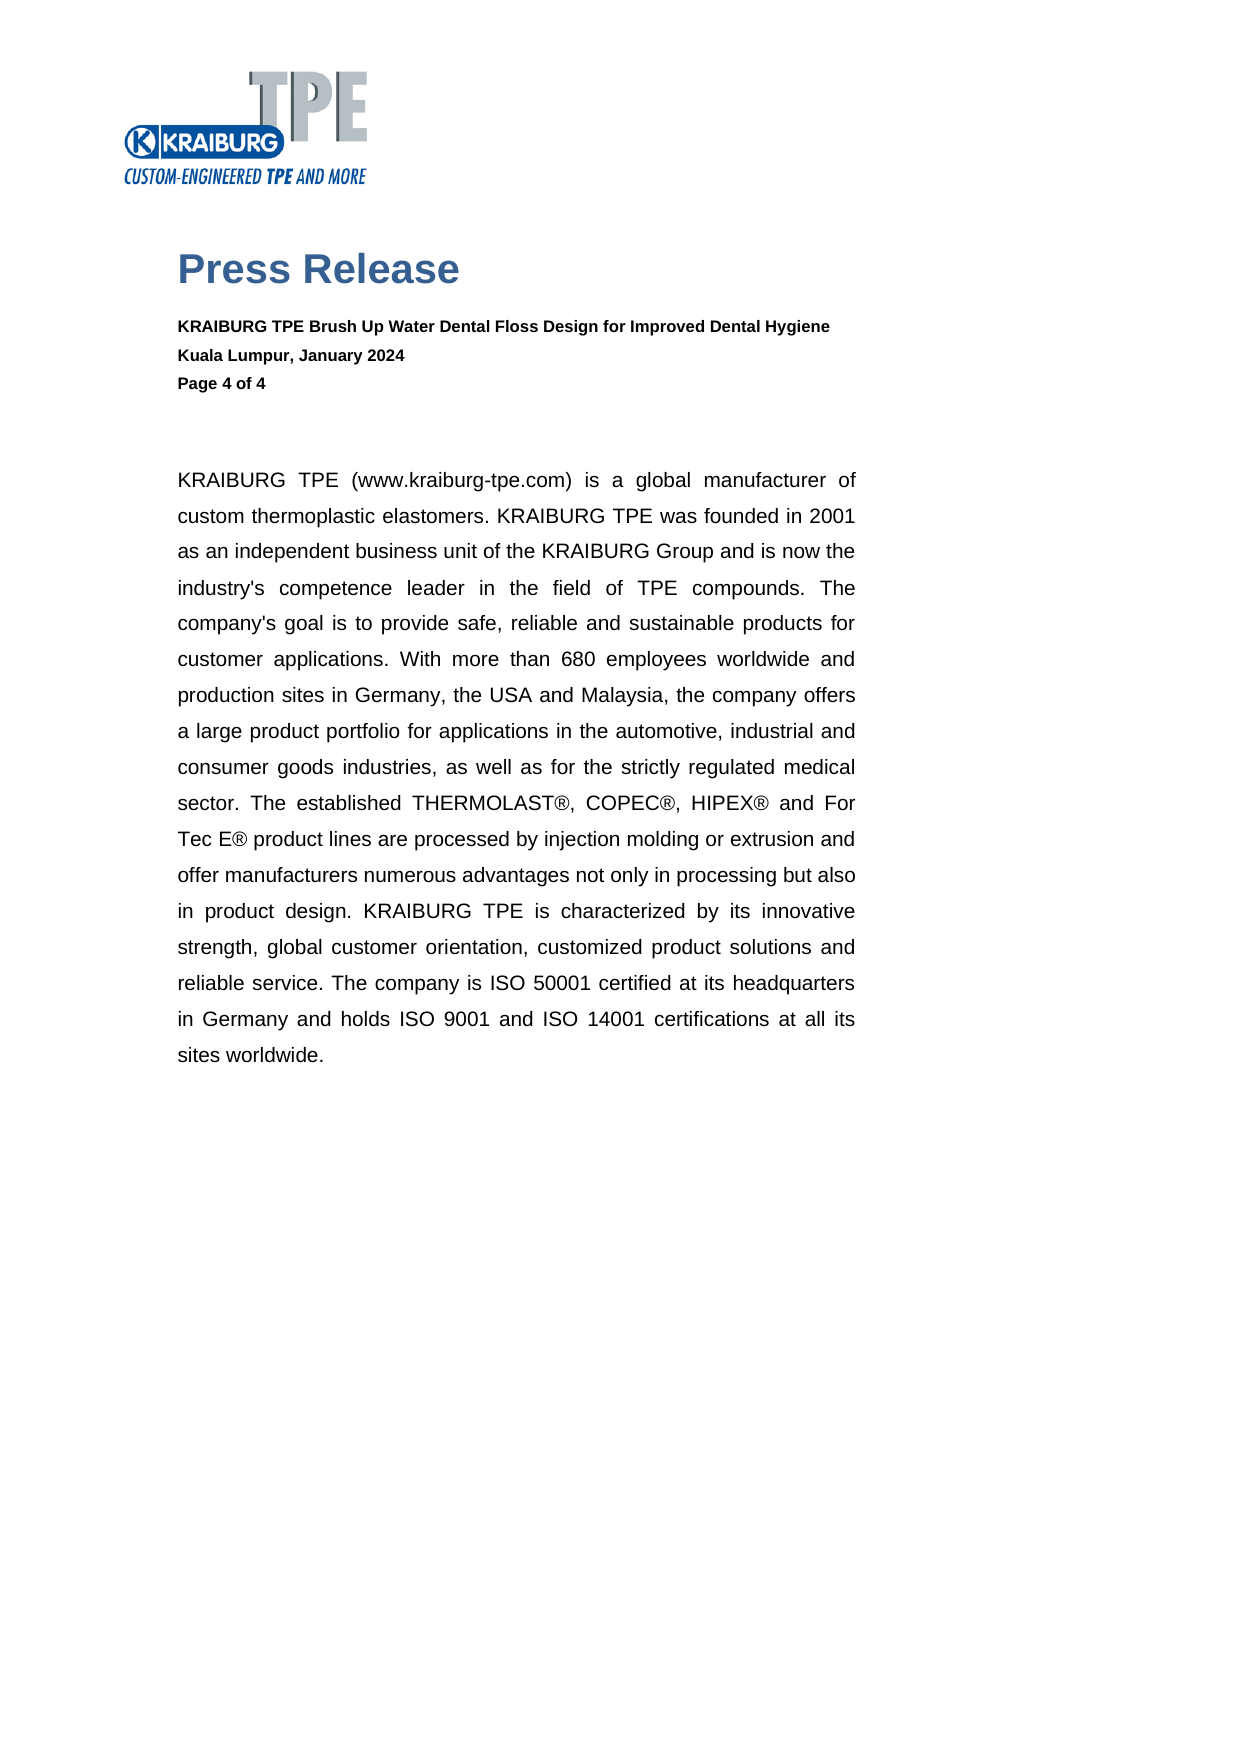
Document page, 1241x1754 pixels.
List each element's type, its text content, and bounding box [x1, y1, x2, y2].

picture [112, 55, 379, 200]
text KRAIBURG TPE (www.kraiburg-tpe.com) is a global manufacturer of custom thermoplastic elastomers. KRAIBURG TPE was founded in 2001 as an independent business unit of the KRAIBURG Group and is now the industry's competence leader in the field of TPE compounds. The company's goal is to provide safe, reliable and sustainable products for customer applications. With more than 680 employees worldwide and production sites in Germany, the USA and Malaysia, the company offers a large product portfolio for applications in the automotive, industrial and consumer goods industries, as well as for the strictly regulated medical sector. The established THERMOLAST®, COPEC®, HIPEX® and For Tec E® product lines are processed by injection molding or extrusion and offer manufacturers numerous advantages not only in processing but also in product design. KRAIBURG TPE is characterized by its innovative strength, global customer orientation, customized product solutions and reliable service. The company is ISO 50001 certified at its headquarters in Germany and holds ISO 9001 and ISO 14001 certifications at all its sites worldwide. [177, 467, 856, 1066]
